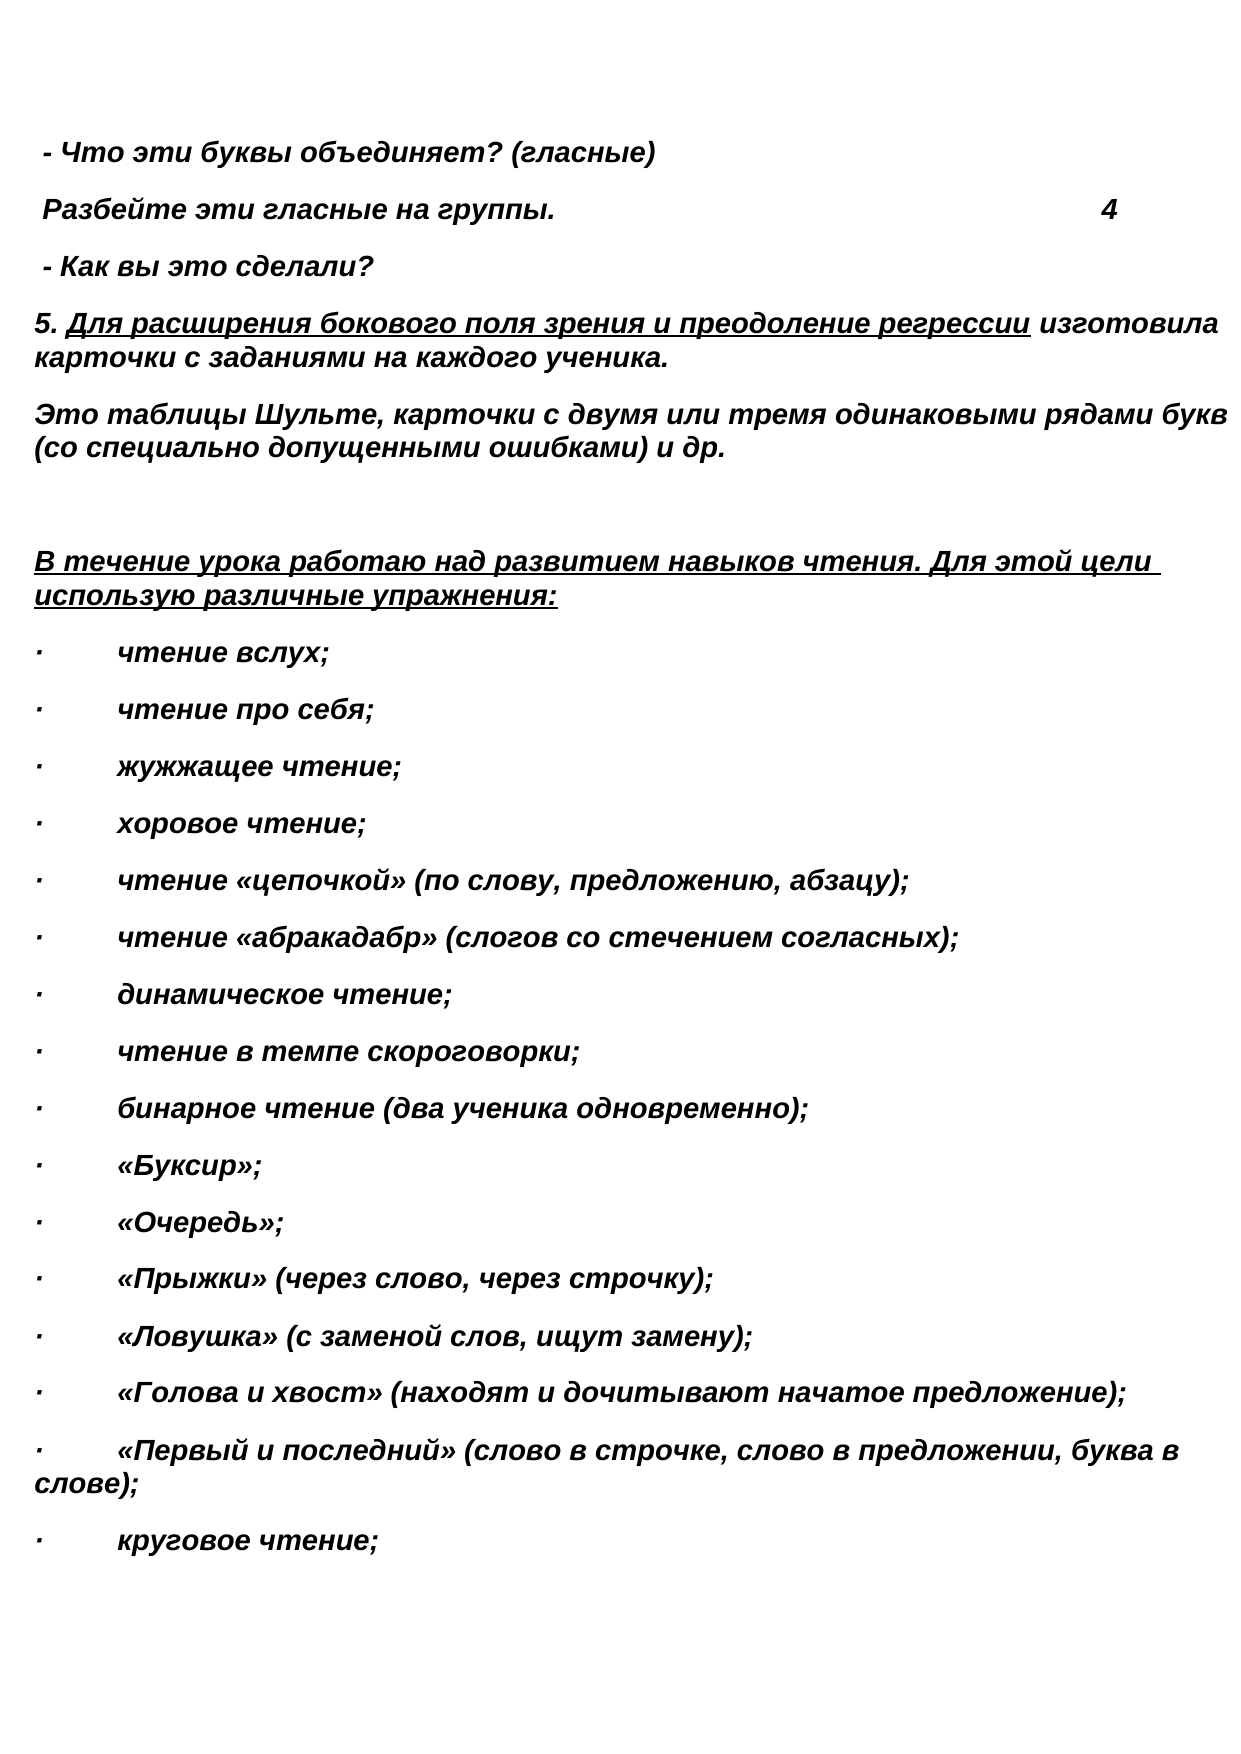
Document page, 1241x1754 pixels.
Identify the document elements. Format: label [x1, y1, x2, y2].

table_header [33, 118, 1240, 1582]
